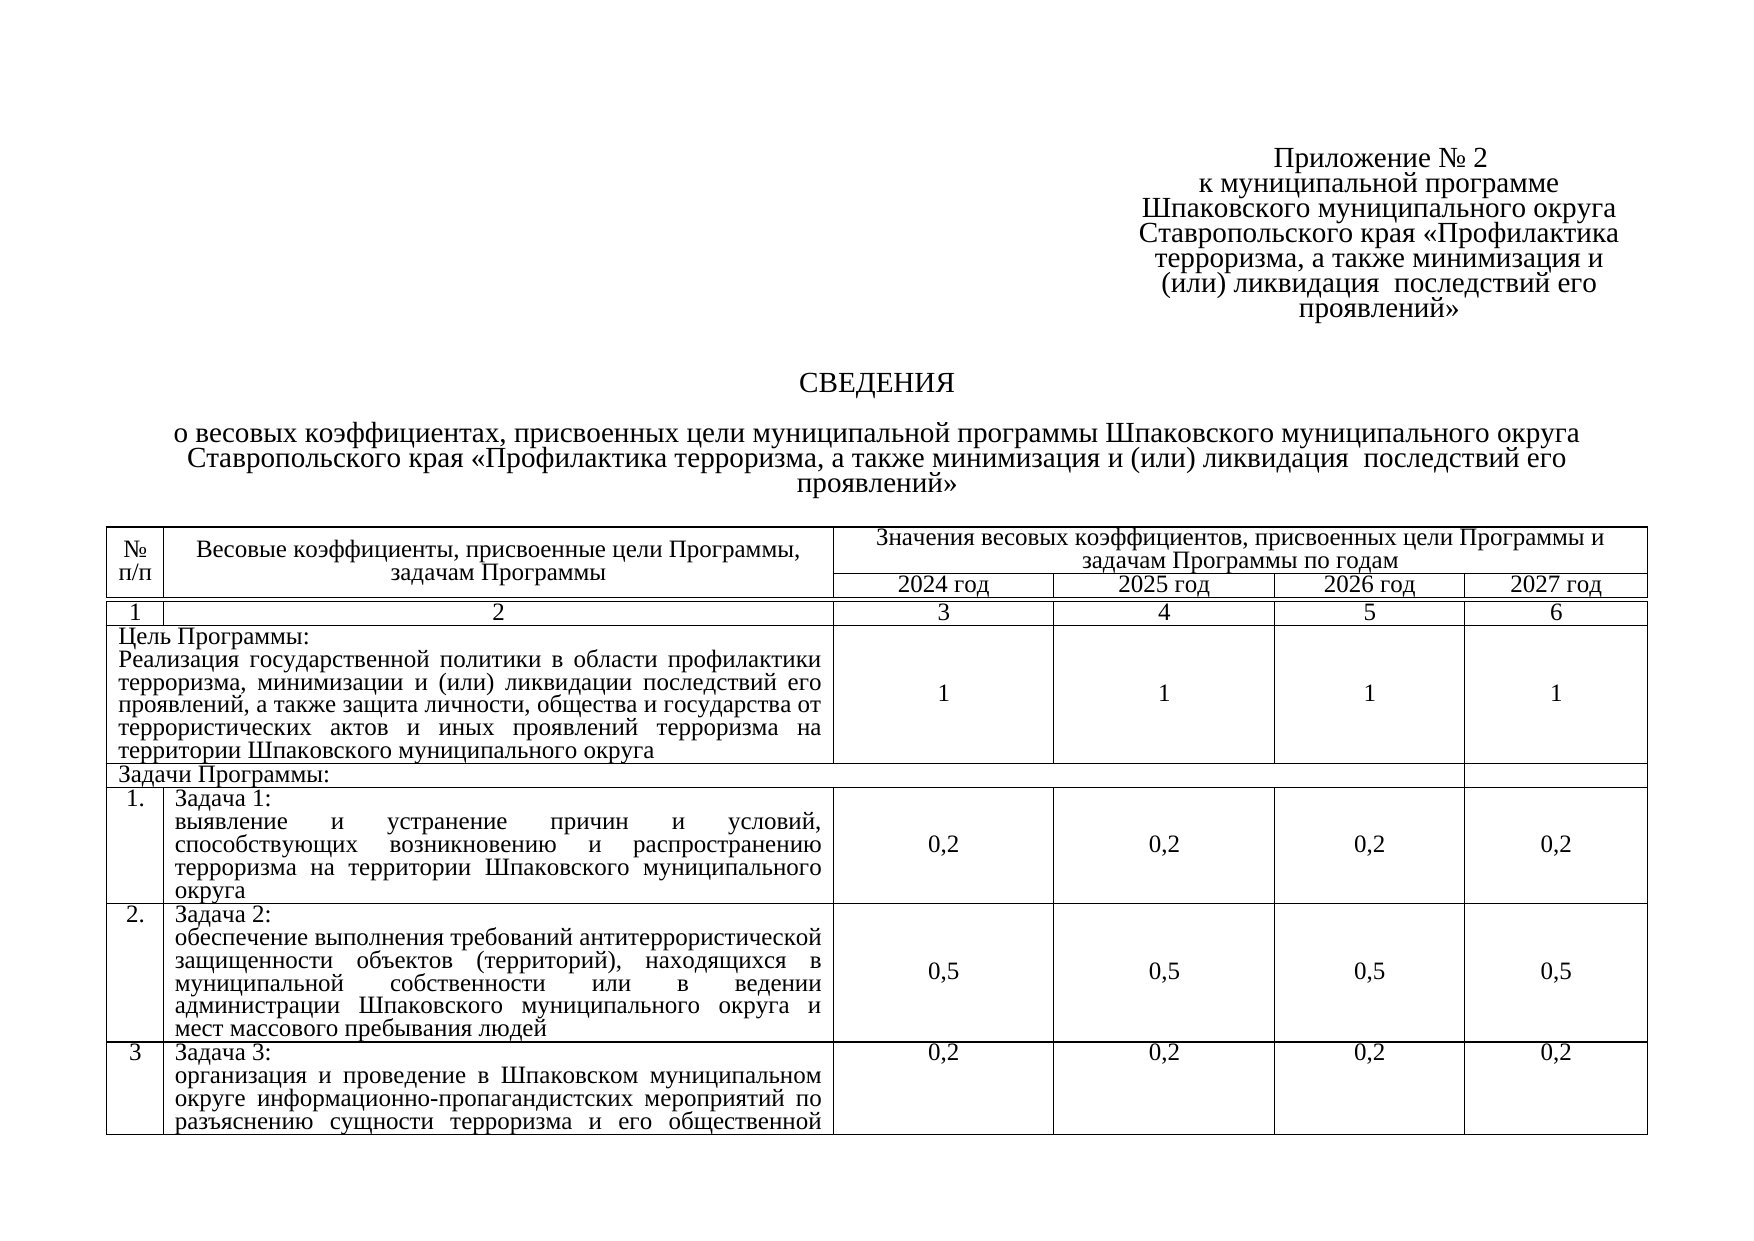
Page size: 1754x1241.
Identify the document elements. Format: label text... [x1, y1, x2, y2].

text о весовых коэффициентах, присвоенных цели муниципальной программы Шпаковского муниципального округа Ставропольского края «Профилактика терроризма, а также минимизация и (или) ликвидация последствий его проявлений» [118, 423, 1636, 498]
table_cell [164, 1043, 833, 1134]
table_header № п/п [107, 528, 163, 597]
table_cell 3 [107, 1043, 163, 1134]
table_cell Задачи Программы: [107, 764, 1464, 787]
table_cell 1 [1465, 626, 1647, 763]
text к муниципальной программе Шпаковского муниципального округа Ставропольского края «Профилактика терроризма, а также минимизация и (или) ликвидация последствий его проявлений» [1122, 173, 1636, 323]
table_cell 2025 год [1054, 574, 1274, 597]
table_cell Задача 1: выявление и устранение причин и условий, способствующих возникновению и распространению терроризма на территории Шпаковского муниципального округа [164, 788, 833, 903]
table_cell 0,5 [1465, 904, 1647, 1041]
table_cell 1 [1054, 626, 1274, 763]
table_cell 0,2 [1465, 1043, 1647, 1134]
table_cell 2. [107, 904, 163, 1041]
table_cell 0,2 [1054, 1043, 1274, 1134]
text СВЕДЕНИЯ [872, 373, 1636, 398]
table_cell 1. [107, 788, 163, 903]
table_cell 0,2 [1275, 1043, 1464, 1134]
table_cell 0,2 [1054, 788, 1274, 903]
table_cell 0,5 [1275, 904, 1464, 1041]
table_header 6 [1465, 602, 1647, 625]
table_cell 0,2 [1275, 788, 1464, 903]
table_cell 2027 год [1465, 574, 1647, 597]
table_header Весовые коэффициенты, присвоенные цели Программы, задачам Программы [164, 528, 833, 597]
table_cell 2026 год [1275, 574, 1464, 597]
table_cell 0,2 [834, 788, 1053, 903]
table_header Значения весовых коэффициентов, присвоенных цели Программы и задачам Программы по годам [834, 528, 1647, 573]
table_header 2 [164, 602, 833, 625]
table_cell 0,2 [834, 1043, 1053, 1134]
table_header 5 [1275, 602, 1464, 625]
table_header 4 [1054, 602, 1274, 625]
table_cell Цель Программы: Реализация государственной политики в области профилактики терроризма, минимизации и (или) ликвидации последствий его проявлений, а также защита личности, общества и государства от террористических актов и иных проявлений терроризма на территории Шпаковского муниципального округа [107, 626, 833, 763]
table_cell 1 [1275, 626, 1464, 763]
table_cell 1 [834, 626, 1053, 763]
table_cell [1465, 764, 1647, 787]
text СВЕДЕНИЯ [118, 373, 862, 398]
table_header 3 [834, 602, 1053, 625]
text Приложение № 2 [1122, 148, 1639, 173]
table_header 1 [107, 602, 163, 625]
table_cell 0,2 [1465, 788, 1647, 903]
table_cell 2024 год [834, 574, 1053, 597]
table_cell Задача 2: обеспечение выполнения требований антитеррористической защищенности объектов (территорий), находящихся в муниципальной собственности или в ведении администрации Шпаковского муниципального округа и мест массового пребывания людей [164, 904, 833, 1041]
table_cell 0,5 [834, 904, 1053, 1041]
table_cell 0,5 [1054, 904, 1274, 1041]
